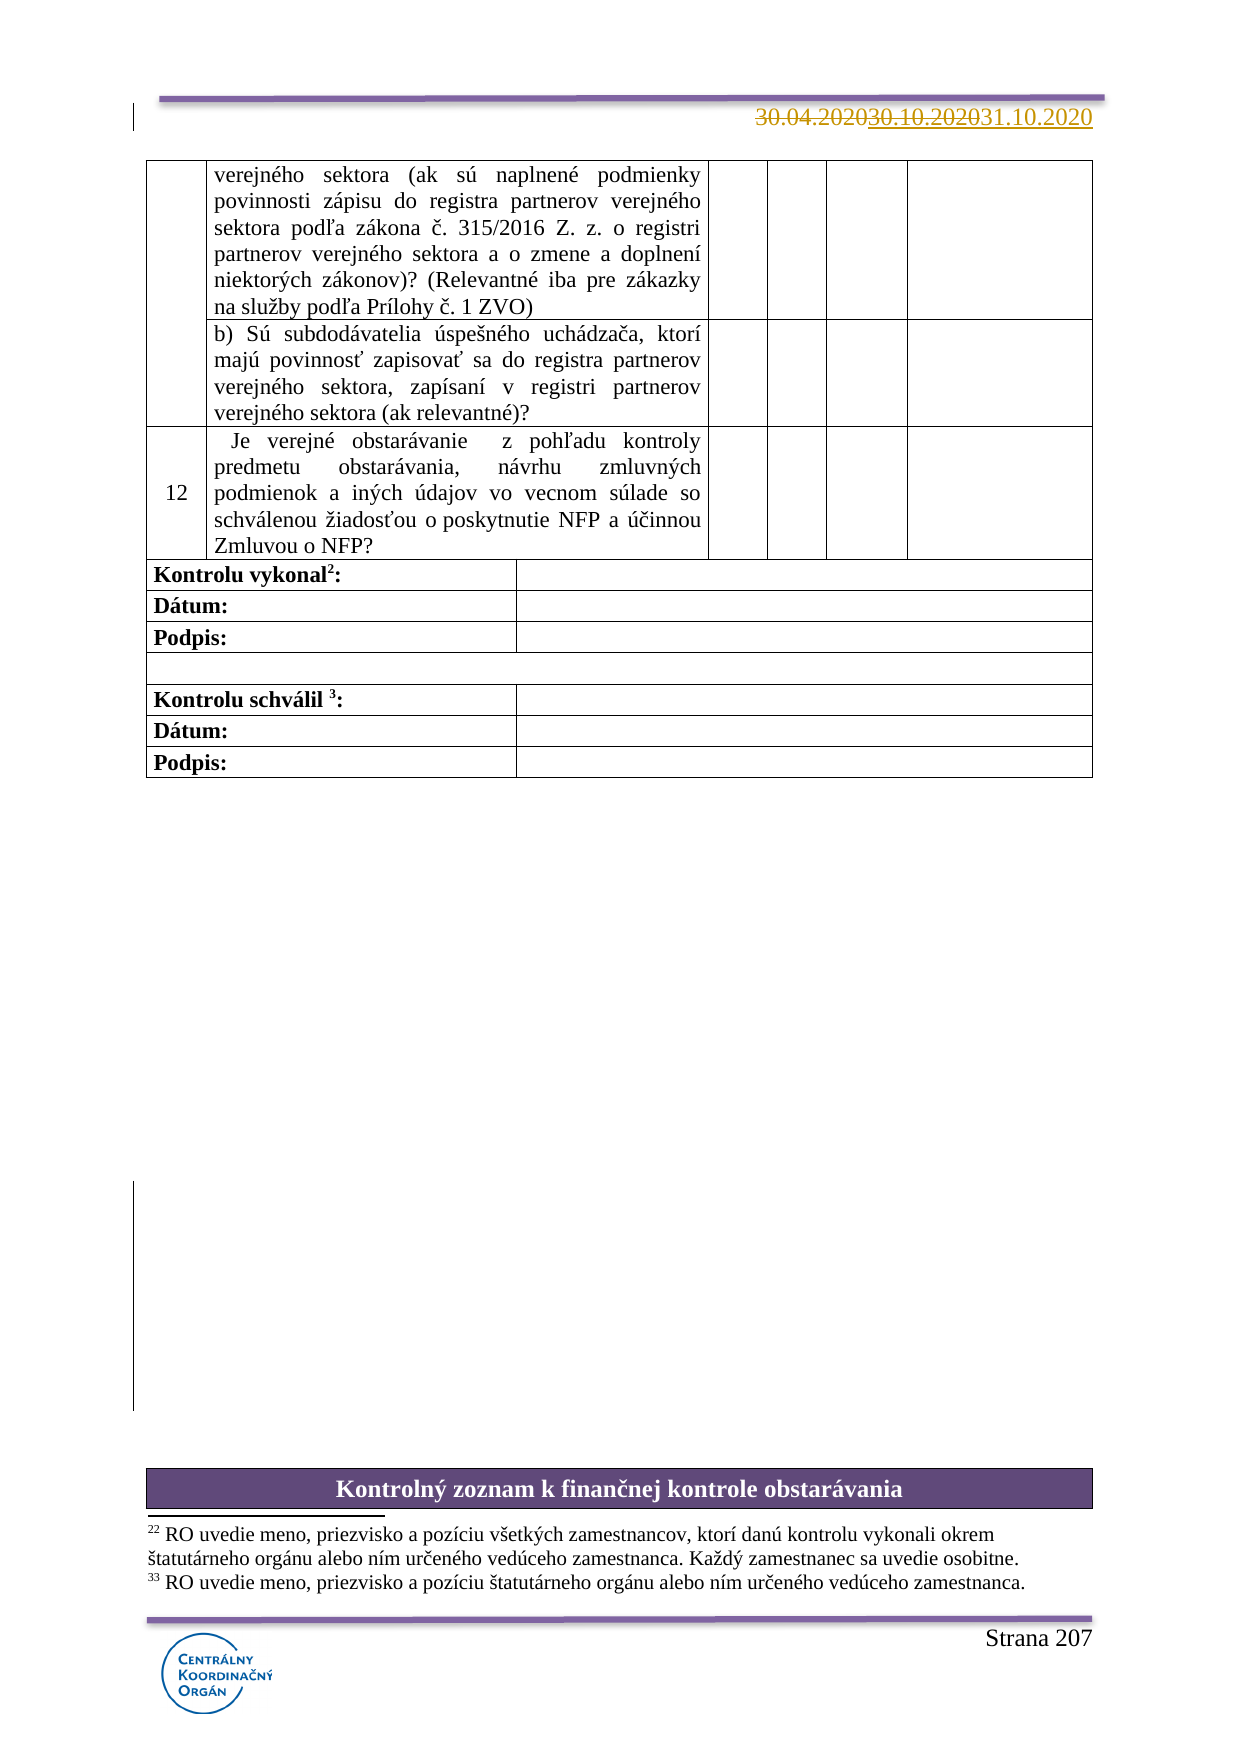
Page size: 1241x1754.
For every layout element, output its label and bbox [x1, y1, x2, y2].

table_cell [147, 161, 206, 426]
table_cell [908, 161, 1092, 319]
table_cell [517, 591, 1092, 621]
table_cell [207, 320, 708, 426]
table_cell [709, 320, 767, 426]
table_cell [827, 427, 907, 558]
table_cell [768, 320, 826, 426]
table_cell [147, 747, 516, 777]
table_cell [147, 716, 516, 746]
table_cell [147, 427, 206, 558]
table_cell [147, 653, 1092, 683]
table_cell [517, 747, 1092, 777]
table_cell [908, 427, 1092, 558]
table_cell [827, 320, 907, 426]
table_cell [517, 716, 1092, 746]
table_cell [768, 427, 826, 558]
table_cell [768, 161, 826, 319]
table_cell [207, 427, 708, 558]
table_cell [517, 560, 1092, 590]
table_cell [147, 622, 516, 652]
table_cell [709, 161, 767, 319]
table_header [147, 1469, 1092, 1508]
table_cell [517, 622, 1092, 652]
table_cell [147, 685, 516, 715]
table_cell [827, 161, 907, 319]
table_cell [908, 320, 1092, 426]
picture [159, 1631, 272, 1713]
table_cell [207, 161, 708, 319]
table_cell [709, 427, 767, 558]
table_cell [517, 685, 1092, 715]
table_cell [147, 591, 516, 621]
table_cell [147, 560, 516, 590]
